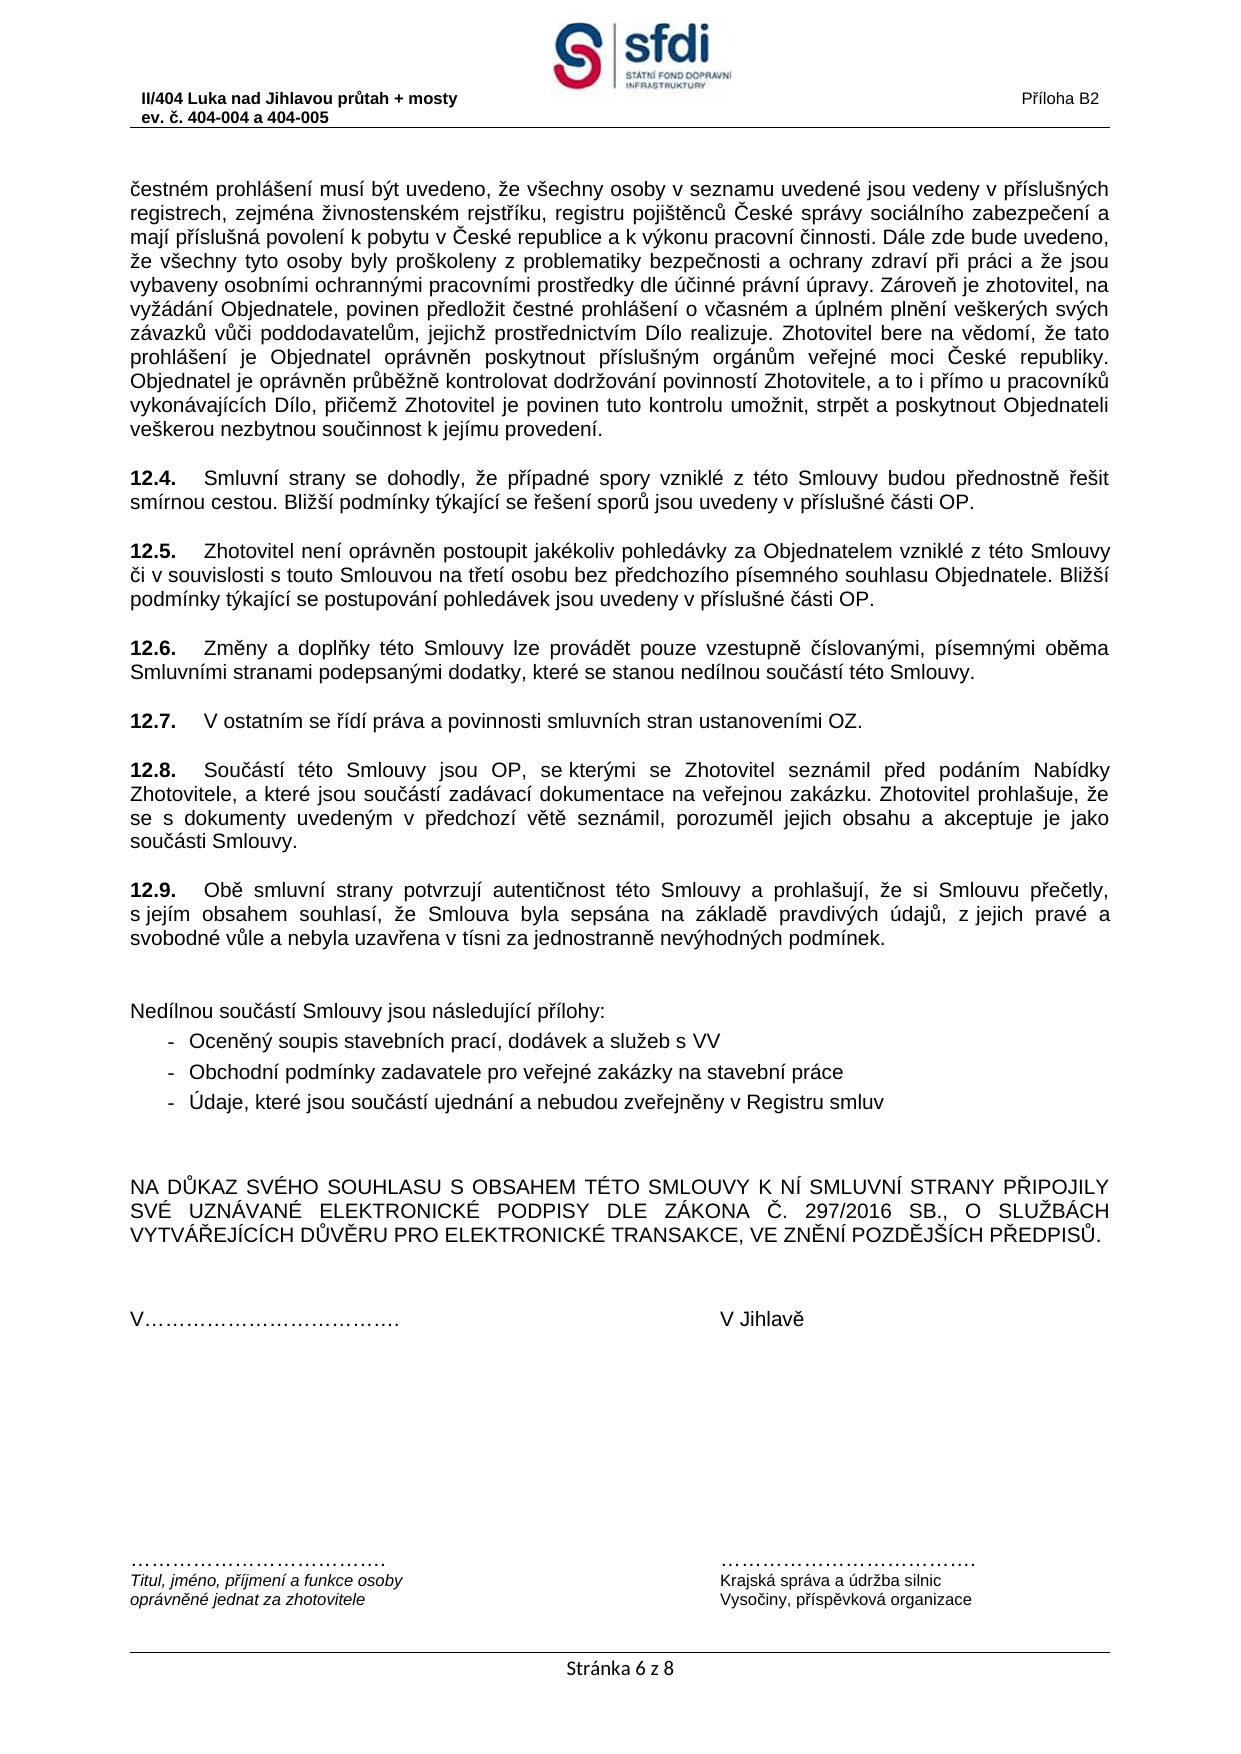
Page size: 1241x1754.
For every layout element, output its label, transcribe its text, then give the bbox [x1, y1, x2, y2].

text V………………………………. V Jihlavě [130, 1307, 1110, 1331]
list Údaje, které jsou součástí ujednání a nebudou zveřejněny v Registru smluv [167, 1090, 1110, 1114]
list Zhotovitel není oprávněn postoupit jakékoliv pohledávky za Objednatelem vzniklé z této Smlouvy či v souvislosti s touto Smlouvou na třetí osobu bez předchozího písemného souhlasu Objednatele. Bližší podmínky týkající se postupování pohledávek jsou uvedeny v příslušné části OP. [130, 539, 1110, 611]
list Změny a doplňky této Smlouvy lze provádět pouze vzestupně číslovanými, písemnými oběma Smluvními stranami podepsanými dodatky, které se stanou nedílnou součástí této Smlouvy. [130, 636, 1110, 683]
list Oceněný soupis stavebních prací, dodávek a služeb s VV [167, 1029, 1110, 1053]
text Titul, jméno, příjmení a funkce osoby Krajská správa a údržba silnic [130, 1571, 1110, 1590]
text oprávněné jednat za zhotovitele Vysočiny, příspěvková organizace [130, 1590, 1110, 1609]
list Součástí této Smlouvy jsou OP, se kterými se Zhotovitel seznámil před podáním Nabídky Zhotovitele, a které jsou součástí zadávací dokumentace na veřejnou zakázku. Zhotovitel prohlašuje, že se s dokumenty uvedeným v předchozí větě seznámil, porozuměl jejich obsahu a akceptuje je jako součásti Smlouvy. [130, 757, 1110, 853]
list Obchodní podmínky zadavatele pro veřejné zakázky na stavební práce [167, 1060, 1110, 1084]
list V ostatním se řídí práva a povinnosti smluvních stran ustanoveními OZ. [130, 708, 1110, 732]
text ………………………………. ………………………………. [130, 1547, 1110, 1571]
picture [550, 3, 732, 104]
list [130, 177, 1110, 441]
text NA DŮKAZ SVÉHO SOUHLASU S OBSAHEM TÉTO smlouvy K NÍ SMLUVNÍ STRANY PŘIPOJILY SVÉ UZNÁVANÉ ELEKTRONICKÉ PODPISY DLE ZÁKONA Č. 297/2016 SB., O SLUŽBÁCH VYTVÁŘEJÍCÍCH DŮVĚRU PRO ELEKTRONICKÉ TRANSAKCE, VE ZNĚNÍ POZDĚJŠÍCH PŘEDPISŮ. [130, 1175, 1110, 1247]
text Nedílnou součástí Smlouvy jsou následující přílohy: [130, 999, 1110, 1023]
list Obě smluvní strany potvrzují autentičnost této Smlouvy a prohlašují, že si Smlouvu přečetly, s jejím obsahem souhlasí, že Smlouva byla sepsána na základě pravdivých údajů, z jejich pravé a svobodné vůle a nebyla uzavřena v tísni za jednostranně nevýhodných podmínek. [130, 878, 1110, 950]
list Smluvní strany se dohodly, že případné spory vzniklé z této Smlouvy budou přednostně řešit smírnou cestou. Bližší podmínky týkající se řešení sporů jsou uvedeny v příslušné části OP. [130, 466, 1110, 514]
